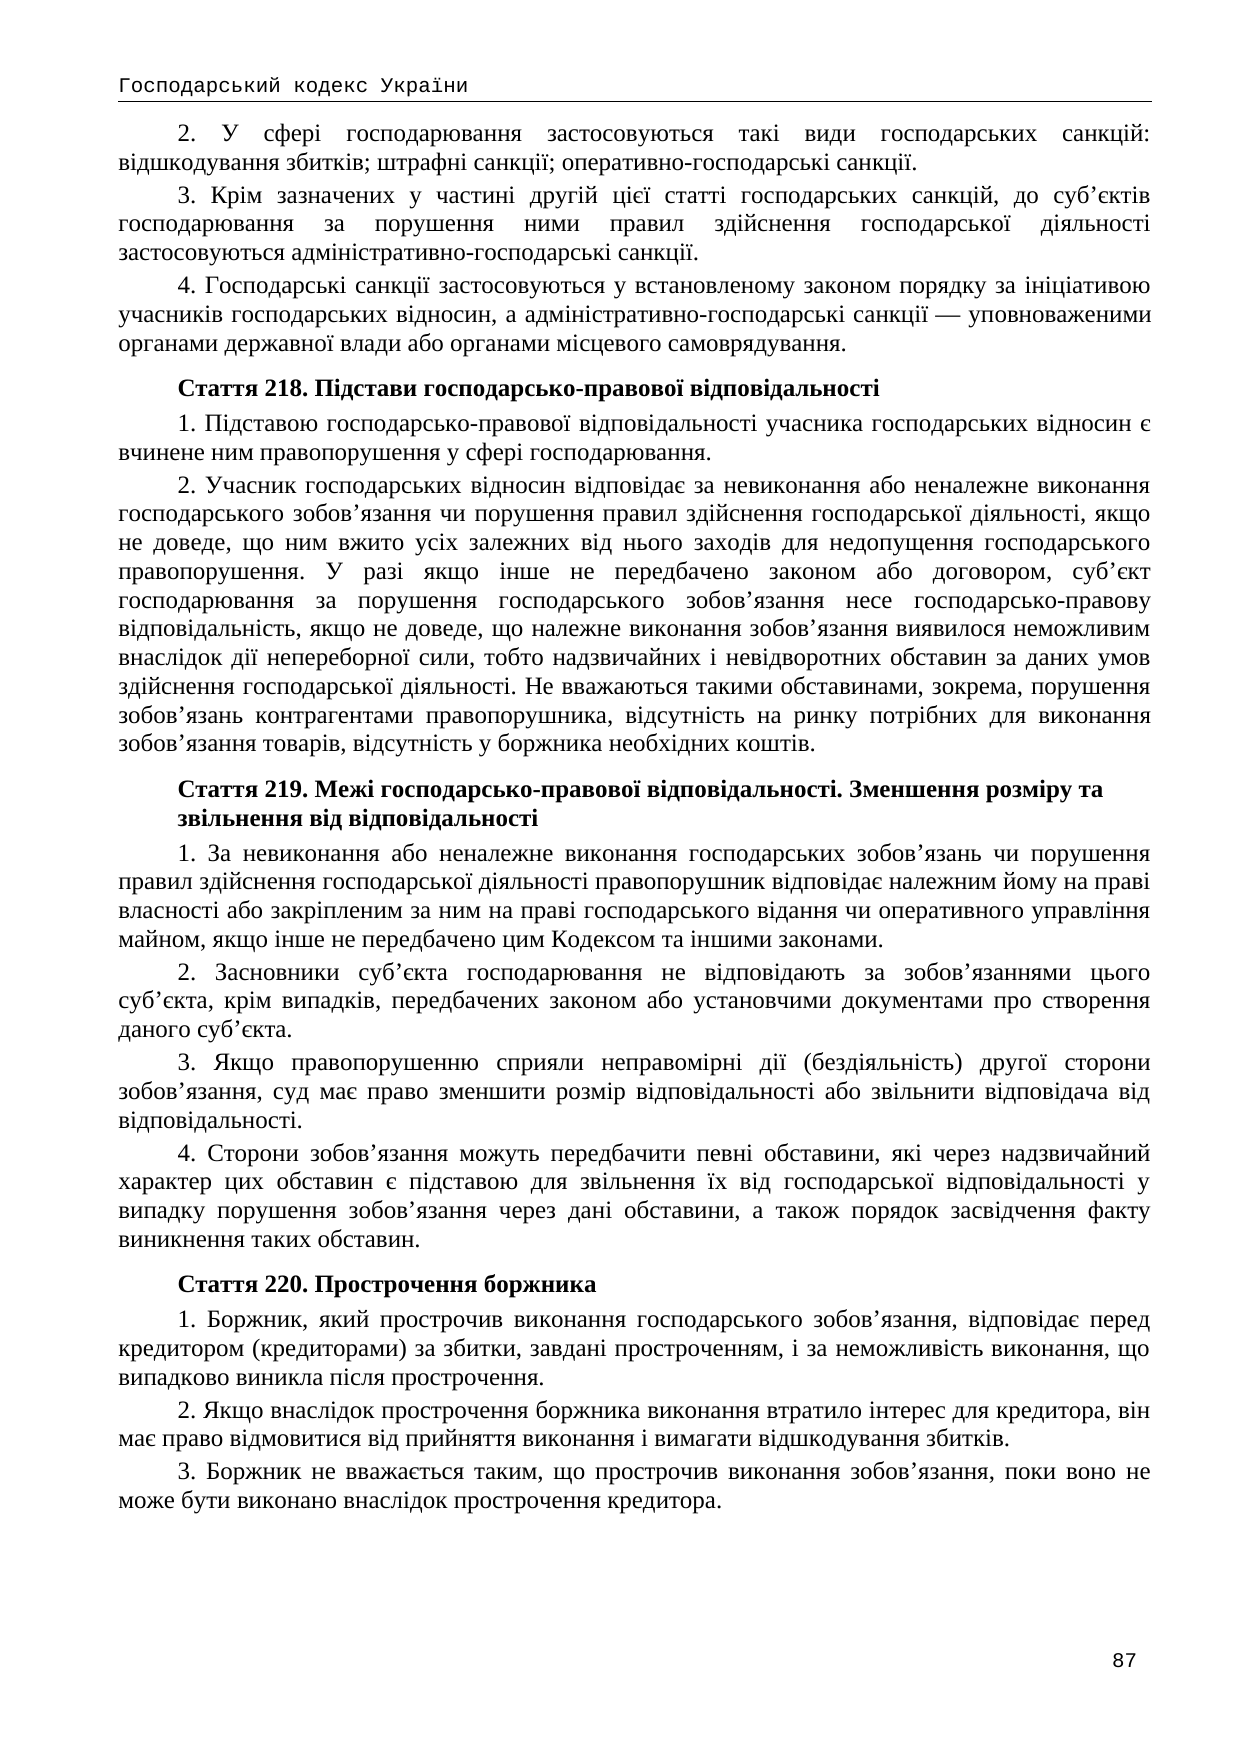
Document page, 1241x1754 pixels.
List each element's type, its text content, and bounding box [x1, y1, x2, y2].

text 1. Підставою господарсько-правової відповідальності учасника господарських відносин є вчинене ним правопорушення у сфері господарювання. [118, 408, 1152, 466]
text 1. За невиконання або неналежне виконання господарських зобов’язань чи порушення правил здійснення господарської діяльності правопорушник відповідає належним йому на праві власності або закріпленим за ним на праві господарського відання чи оперативного управління майном, якщо інше не передбачено цим Кодексом та іншими законами. [118, 838, 1152, 953]
text 2. Якщо внаслідок прострочення боржника виконання втратило інтерес для кредитора, він має право відмовитися від прийняття виконання і вимагати відшкодування збитків. [118, 1395, 1152, 1452]
text 2. Учасник господарських відносин відповідає за невиконання або неналежне виконання господарського зобов’язання чи порушення правил здійснення господарської діяльності, якщо не доведе, що ним вжито усіх залежних від нього заходів для недопущення господарського правопорушення. У разі якщо інше не передбачено законом або договором, суб’єкт господарювання за порушення господарського зобов’язання несе господарсько-правову відповідальність, якщо не доведе, що належне виконання зобов’язання виявилося неможливим внаслідок дії непереборної сили, тобто надзвичайних і невідворотних обставин за даних умов здійснення господарської діяльності. Не вважаються такими обставинами, зокрема, порушення зобов’язань контрагентами правопорушника, відсутність на ринку потрібних для виконання зобов’язання товарів, відсутність у боржника необхідних коштів. [118, 470, 1152, 757]
text 3. Крім зазначених у частині другій цієї статті господарських санкцій, до суб’єктів господарювання за порушення ними правил здійснення господарської діяльності застосовуються адміністративно-господарські санкції. [118, 180, 1152, 266]
subtitle Стаття 219. Межі господарсько-правової відповідальності. Зменшення розміру та звільнення від відповідальності [177, 774, 1152, 831]
subtitle Стаття 220. Прострочення боржника [177, 1269, 1152, 1298]
text 3. Боржник не вважається таким, що прострочив виконання зобов’язання, поки воно не може бути виконано внаслідок прострочення кредитора. [118, 1456, 1152, 1514]
text 4. Господарські санкції застосовуються у встановленому законом порядку за ініціативою учасників господарських відносин, а адміністративно-господарські санкції — уповноваженими органами державної влади або органами місцевого самоврядування. [118, 270, 1152, 356]
text 3. Якщо правопорушенню сприяли неправомірні дії (бездіяльність) другої сторони зобов’язання, суд має право зменшити розмір відповідальності або звільнити відповідача від відповідальності. [118, 1047, 1152, 1133]
text 1. Боржник, який прострочив виконання господарського зобов’язання, відповідає перед кредитором (кредиторами) за збитки, завдані простроченням, і за неможливість виконання, що випадково виникла після прострочення. [118, 1304, 1152, 1391]
text 2. Засновники суб’єкта господарювання не відповідають за зобов’язаннями цього суб’єкта, крім випадків, передбачених законом або установчими документами про створення даного суб’єкта. [118, 957, 1152, 1043]
subtitle Стаття 218. Підстави господарсько-правової відповідальності [177, 373, 1152, 402]
text 2. У сфері господарювання застосовуються такі види господарських санкцій: відшкодування збитків; штрафні санкції; оперативно-господарські санкції. [118, 118, 1152, 176]
text 4. Сторони зобов’язання можуть передбачити певні обставини, які через надзвичайний характер цих обставин є підставою для звільнення їх від господарської відповідальності у випадку порушення зобов’язання через дані обставини, а також порядок засвідчення факту виникнення таких обставин. [118, 1138, 1152, 1253]
